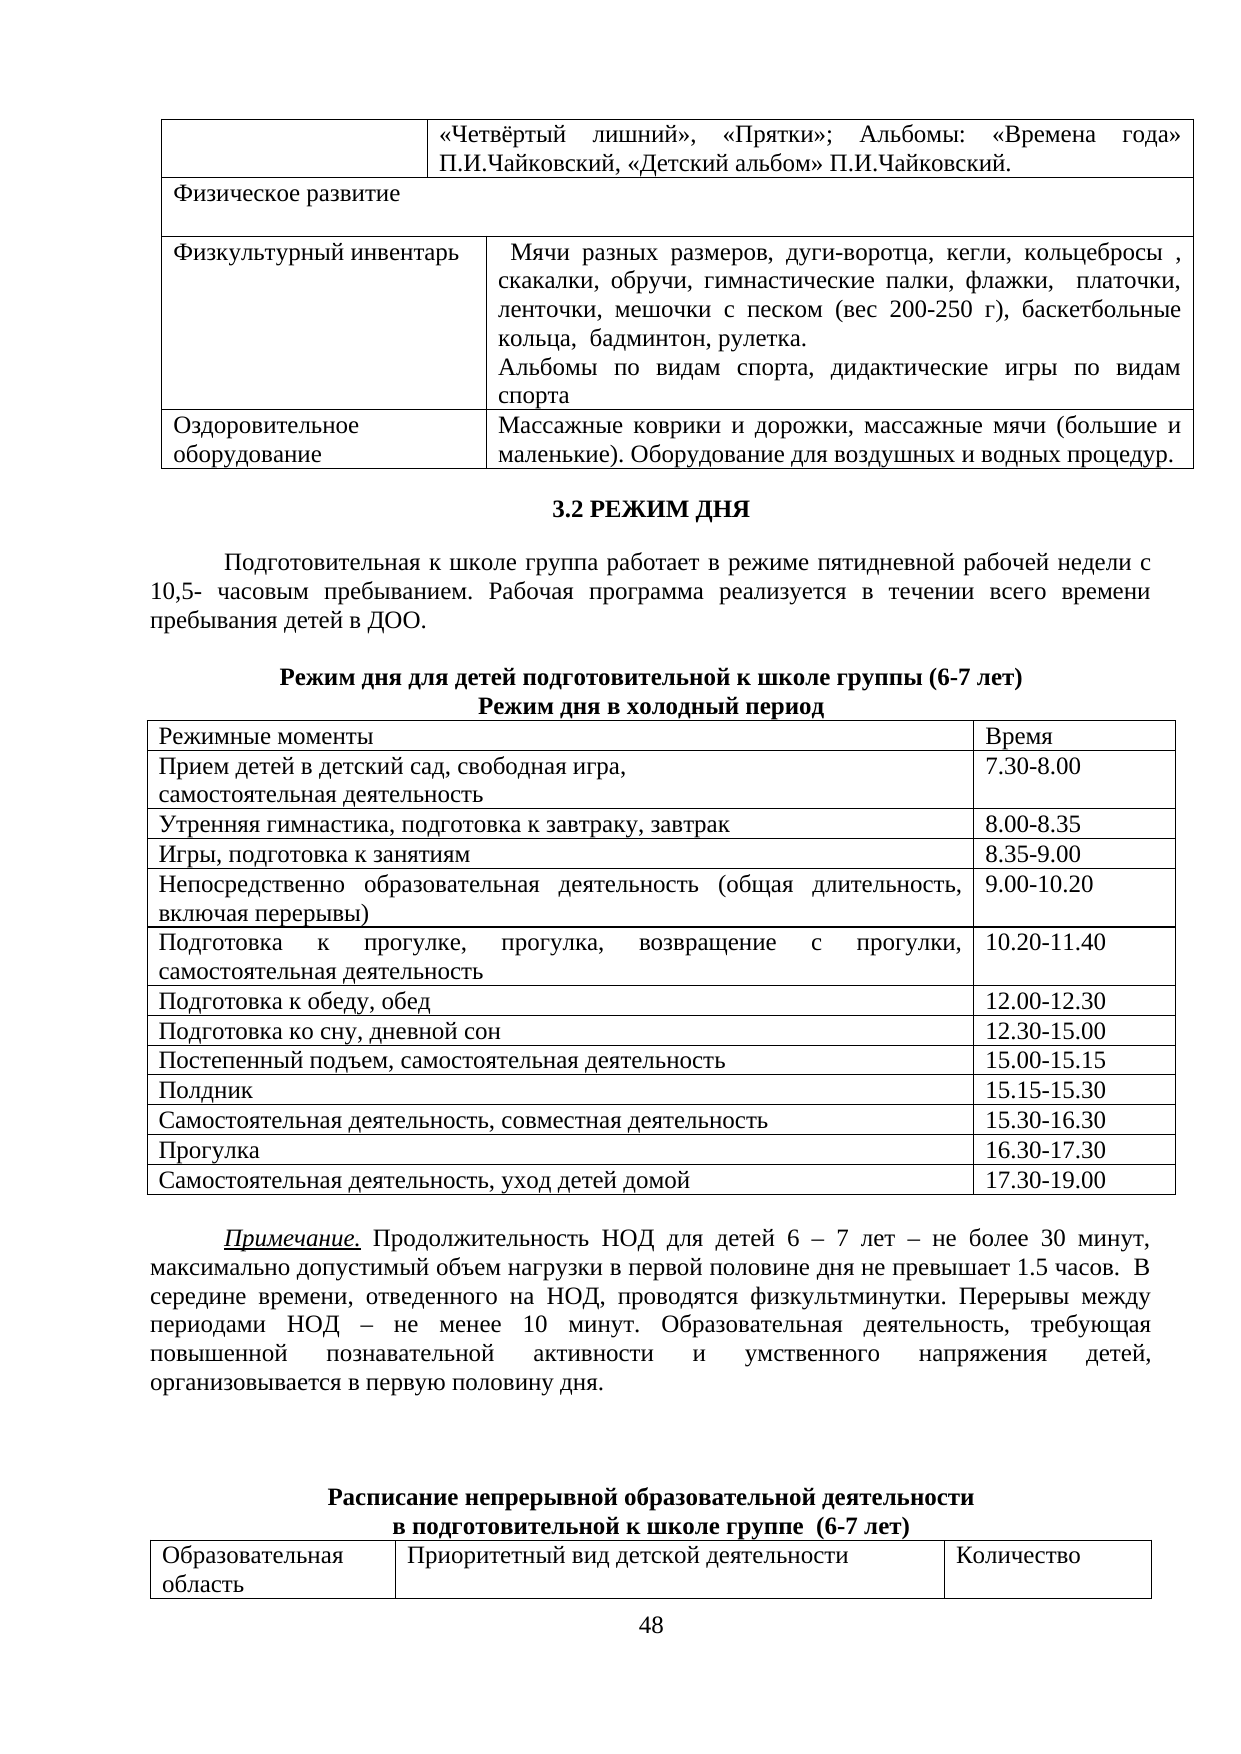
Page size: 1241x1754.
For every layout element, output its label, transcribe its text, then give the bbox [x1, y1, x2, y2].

table_cell Массажные коврики и дорожки, массажные мячи (большие и маленькие). Оборудование для воздушных и водных процедур. [487, 410, 1193, 468]
table_cell Непосредственно образовательная деятельность (общая длительность, включая перерывы) [148, 869, 973, 926]
table_cell 16.30-17.30 [974, 1135, 1175, 1164]
table_cell Подготовка к обеду, обед [148, 986, 973, 1015]
text 3.2 РЕЖИМ ДНЯ [150, 494, 1152, 522]
table_cell 7.30-8.00 [974, 751, 1175, 808]
table_cell Полдник [148, 1075, 973, 1104]
table_header Образовательная область [151, 1541, 395, 1598]
text в подготовительной к школе группе (6-7 лет) [150, 1511, 1152, 1539]
table_cell 12.00-12.30 [974, 986, 1175, 1015]
text Режим дня в холодный период [150, 691, 1152, 720]
text Подготовительная к школе группа работает в режиме пятидневной рабочей недели с 10,5- часовым пребыванием. Рабочая программа реализуется в течении всего времени пребывания детей в ДОО. [150, 547, 1152, 634]
table_cell Самостоятельная деятельность, совместная деятельность [148, 1105, 973, 1134]
table_header Количество [945, 1541, 1151, 1598]
table_cell 15.30-16.30 [974, 1105, 1175, 1134]
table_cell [428, 120, 1193, 177]
table_header Приоритетный вид детской деятельности [396, 1541, 944, 1598]
text Расписание непрерывной образовательной деятельности [150, 1482, 1152, 1511]
text Режим дня для детей подготовительной к школе группы (6-7 лет) [150, 662, 1152, 691]
table_cell Оздоровительное оборудование [162, 410, 486, 468]
table_cell Мячи разных размеров, дуги-воротца, кегли, кольцебросы , скакалки, обручи, гимнастические палки, флажки, платочки, ленточки, мешочки с песком (вес 200-), баскетбольные кольца, бадминтон, рулетка. Альбомы по видам спорта, дидактические игры по видам спорта [487, 237, 1193, 409]
table_cell Утренняя гимнастика, подготовка к завтраку, завтрак [148, 809, 973, 838]
table_cell 10.20-11.40 [974, 928, 1175, 985]
table_cell Прием детей в детский сад, свободная игра, самостоятельная деятельность [148, 751, 973, 808]
table_cell Физкультурный инвентарь [162, 237, 486, 409]
text Примечание. Продолжительность НОД для детей 6 – 7 лет – не более 30 минут, максимально допустимый объем нагрузки в первой половине дня не превышает 1.5 часов. В середине времени, отведенного на НОД, проводятся физкультминутки. Перерывы между периодами НОД – не менее 10 минут. Образовательная деятельность, требующая повышенной познавательной активности и умственного напряжения детей, организовывается в первую половину дня. [150, 1223, 1152, 1396]
table_cell 9.00-10.20 [974, 869, 1175, 926]
table_cell 8.35-9.00 [974, 839, 1175, 868]
table_cell Постепенный подъем, самостоятельная деятельность [148, 1046, 973, 1074]
table_header Режимные моменты [148, 721, 973, 750]
table_cell 12.30-15.00 [974, 1016, 1175, 1044]
table_header Время [974, 721, 1175, 750]
table_cell Прогулка [148, 1135, 973, 1164]
table_cell Подготовка к прогулке, прогулка, возвращение с прогулки, самостоятельная деятельность [148, 928, 973, 985]
table_cell Физическое развитие [162, 178, 1193, 236]
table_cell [162, 120, 427, 177]
table_cell 17.30-19.00 [974, 1165, 1175, 1193]
table_cell 15.15-15.30 [974, 1075, 1175, 1104]
table_cell 8.00-8.35 [974, 809, 1175, 838]
table_cell Игры, подготовка к занятиям [148, 839, 973, 868]
table_cell 15.00-15.15 [974, 1046, 1175, 1074]
table_cell Подготовка ко сну, дневной сон [148, 1016, 973, 1044]
table_cell Самостоятельная деятельность, уход детей домой [148, 1165, 973, 1193]
